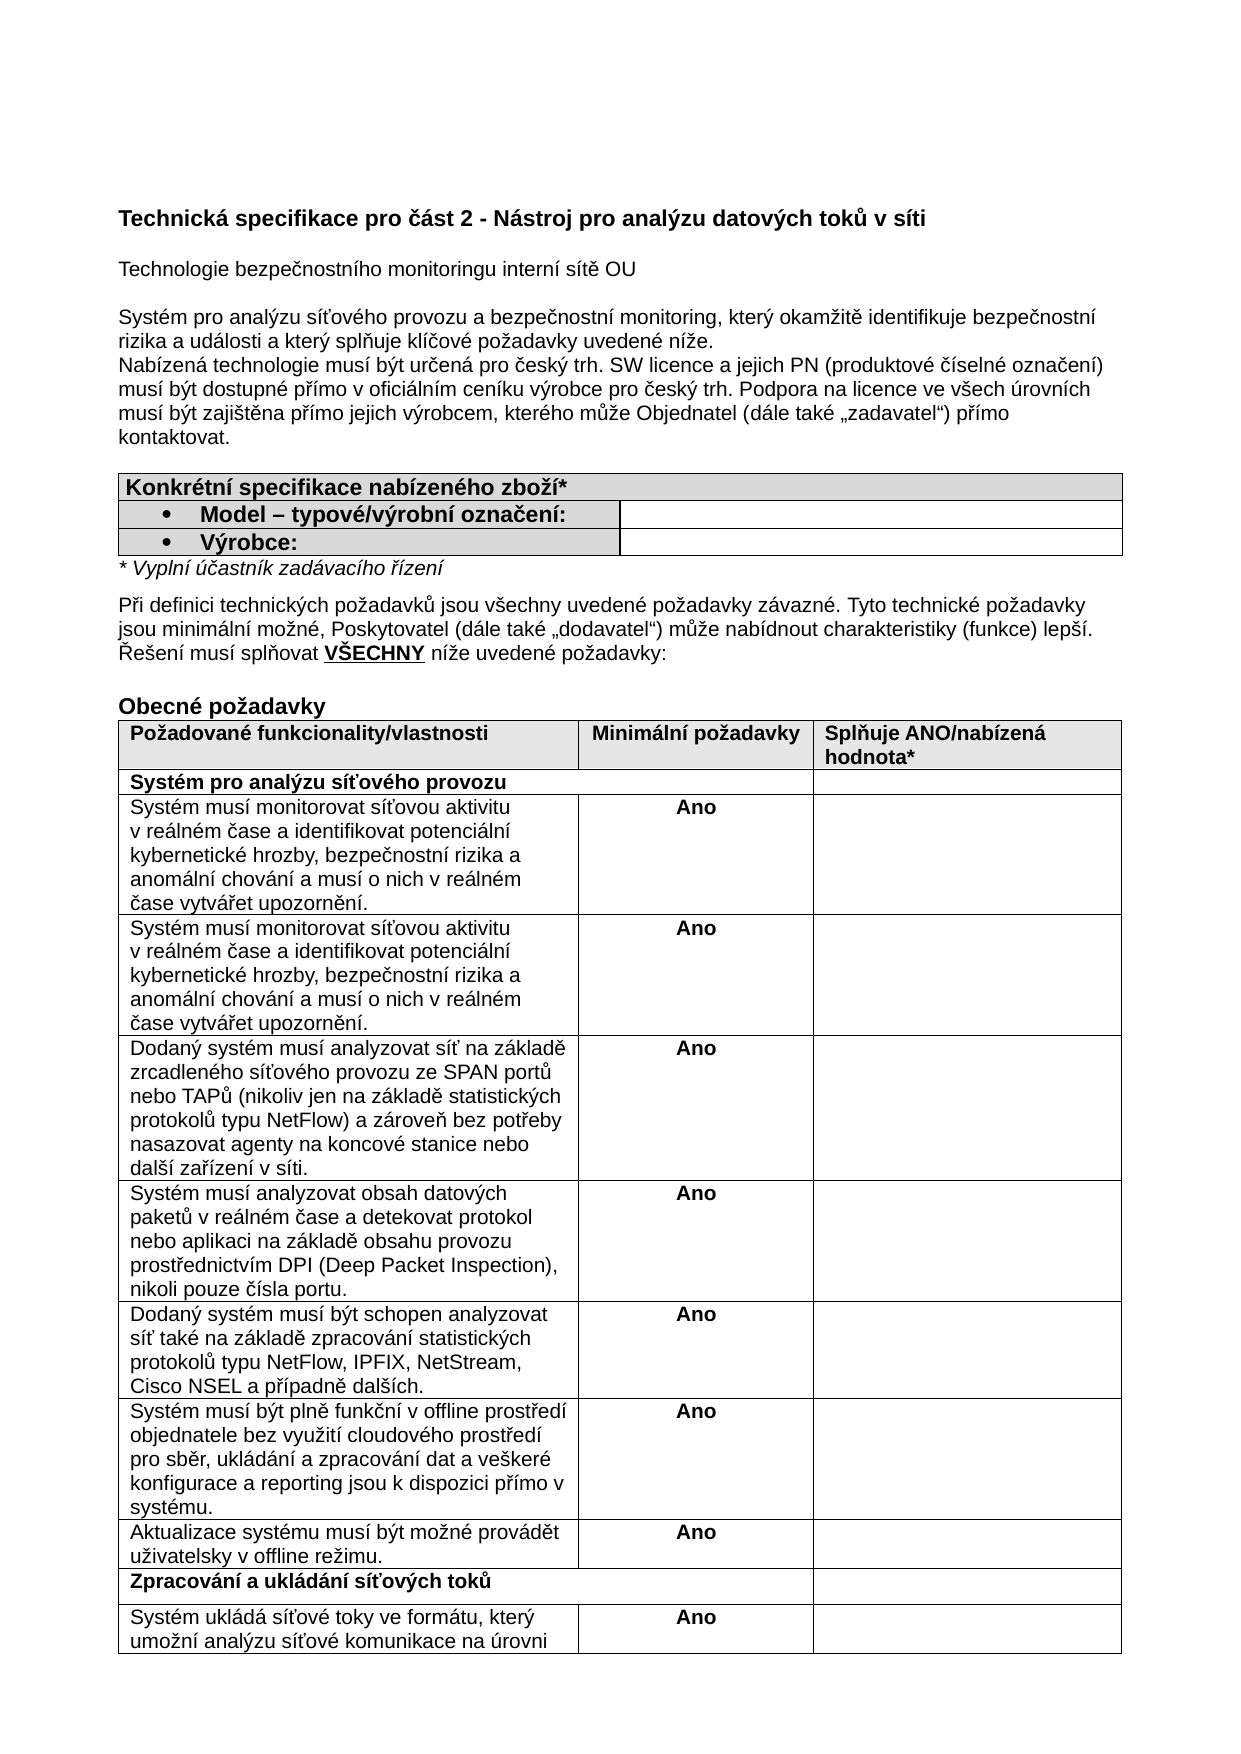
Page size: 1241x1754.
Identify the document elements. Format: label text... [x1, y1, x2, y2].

table_cell Systém musí monitorovat síťovou aktivitu v reálném čase a identifikovat potenciální kybernetické hrozby, bezpečnostní rizika a anomální chování a musí o nich v reálném čase vytvářet upozornění. [119, 795, 578, 914]
table_cell [814, 770, 1121, 793]
text Obecné požadavky [118, 693, 1122, 719]
table_cell Systém musí monitorovat síťovou aktivitu v reálném čase a identifikovat potenciální kybernetické hrozby, bezpečnostní rizika a anomální chování a musí o nich v reálném čase vytvářet upozornění. [119, 915, 578, 1035]
table_header Minimální požadavky [579, 721, 813, 768]
text Při definici technických požadavků jsou všechny uvedené požadavky závazné. Tyto technické požadavky jsou minimální možné, Poskytovatel (dále také „dodavatel“) může nabídnout charakteristiky (funkce) lepší. [118, 593, 1122, 641]
table_header Požadované funkcionality/vlastnosti [119, 721, 578, 768]
table_cell [814, 1302, 1121, 1398]
text Systém pro analýzu síťového provozu a bezpečnostní monitoring, který okamžitě identifikuje bezpečnostní rizika a události a který splňuje klíčové požadavky uvedené níže. [118, 305, 1122, 353]
text Technická specifikace pro část 2 - Nástroj pro analýzu datových toků v síti [118, 204, 1122, 231]
table_cell Ano [579, 1036, 813, 1180]
table_cell Ano [579, 1520, 813, 1567]
table_cell Dodaný systém musí být schopen analyzovat síť také na základě zpracování statistických protokolů typu NetFlow, IPFIX, NetStream, Cisco NSEL a případně dalších. [119, 1302, 578, 1398]
table_cell Ano [579, 1399, 813, 1518]
table_cell Výrobce: [119, 529, 619, 555]
table_cell Ano [579, 1181, 813, 1301]
table_cell Model – typové/výrobní označení: [119, 501, 619, 528]
table_cell Systém musí být plně funkční v offline prostředí objednatele bez využití cloudového prostředí pro sběr, ukládání a zpracování dat a veškeré konfigurace a reporting jsou k dispozici přímo v systému. [119, 1399, 578, 1518]
text * Vyplní účastník zadávacího řízení [118, 556, 1122, 580]
table_cell Ano [579, 1605, 813, 1653]
table_cell Dodaný systém musí analyzovat síť na základě zrcadleného síťového provozu ze SPAN portů nebo TAPů (nikoliv jen na základě statistických protokolů typu NetFlow) a zároveň bez potřeby nasazovat agenty na koncové stanice nebo další zařízení v síti. [119, 1036, 578, 1180]
table_cell [814, 1605, 1121, 1653]
table_cell [814, 1399, 1121, 1518]
table_cell Ano [579, 915, 813, 1035]
table_header Splňuje ANO/nabízená hodnota* [814, 721, 1121, 768]
table_cell Ano [579, 1302, 813, 1398]
table_cell [621, 529, 1122, 555]
table_cell [814, 915, 1121, 1035]
table_cell [814, 795, 1121, 914]
table_cell [814, 1036, 1121, 1180]
text Technologie bezpečnostního monitoringu interní sítě OU [118, 257, 1122, 281]
table_cell [814, 1520, 1121, 1567]
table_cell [119, 1605, 578, 1653]
table_cell [621, 501, 1122, 528]
text Řešení musí splňovat VŠECHNY níže uvedené požadavky: [118, 641, 1122, 664]
table_cell Zpracování a ukládání síťových toků [119, 1569, 813, 1604]
table_cell Aktualizace systému musí být možné provádět uživatelsky v offline režimu. [119, 1520, 578, 1567]
table_header Konkrétní specifikace nabízeného zboží* [119, 474, 1122, 500]
table_cell Ano [579, 795, 813, 914]
table_cell [814, 1569, 1121, 1604]
table_cell Systém musí analyzovat obsah datových paketů v reálném čase a detekovat protokol nebo aplikaci na základě obsahu provozu prostřednictvím DPI (Deep Packet Inspection), nikoli pouze čísla portu. [119, 1181, 578, 1301]
table_cell [814, 1181, 1121, 1301]
table_cell Systém pro analýzu síťového provozu [119, 770, 813, 793]
text Nabízená technologie musí být určená pro český trh. SW licence a jejich PN (produktové číselné označení) musí být dostupné přímo v oficiálním ceníku výrobce pro český trh. Podpora na licence ve všech úrovních musí být zajištěna přímo jejich výrobcem, kterého může Objednatel (dále také „zadavatel“) přímo kontaktovat. [118, 353, 1122, 449]
